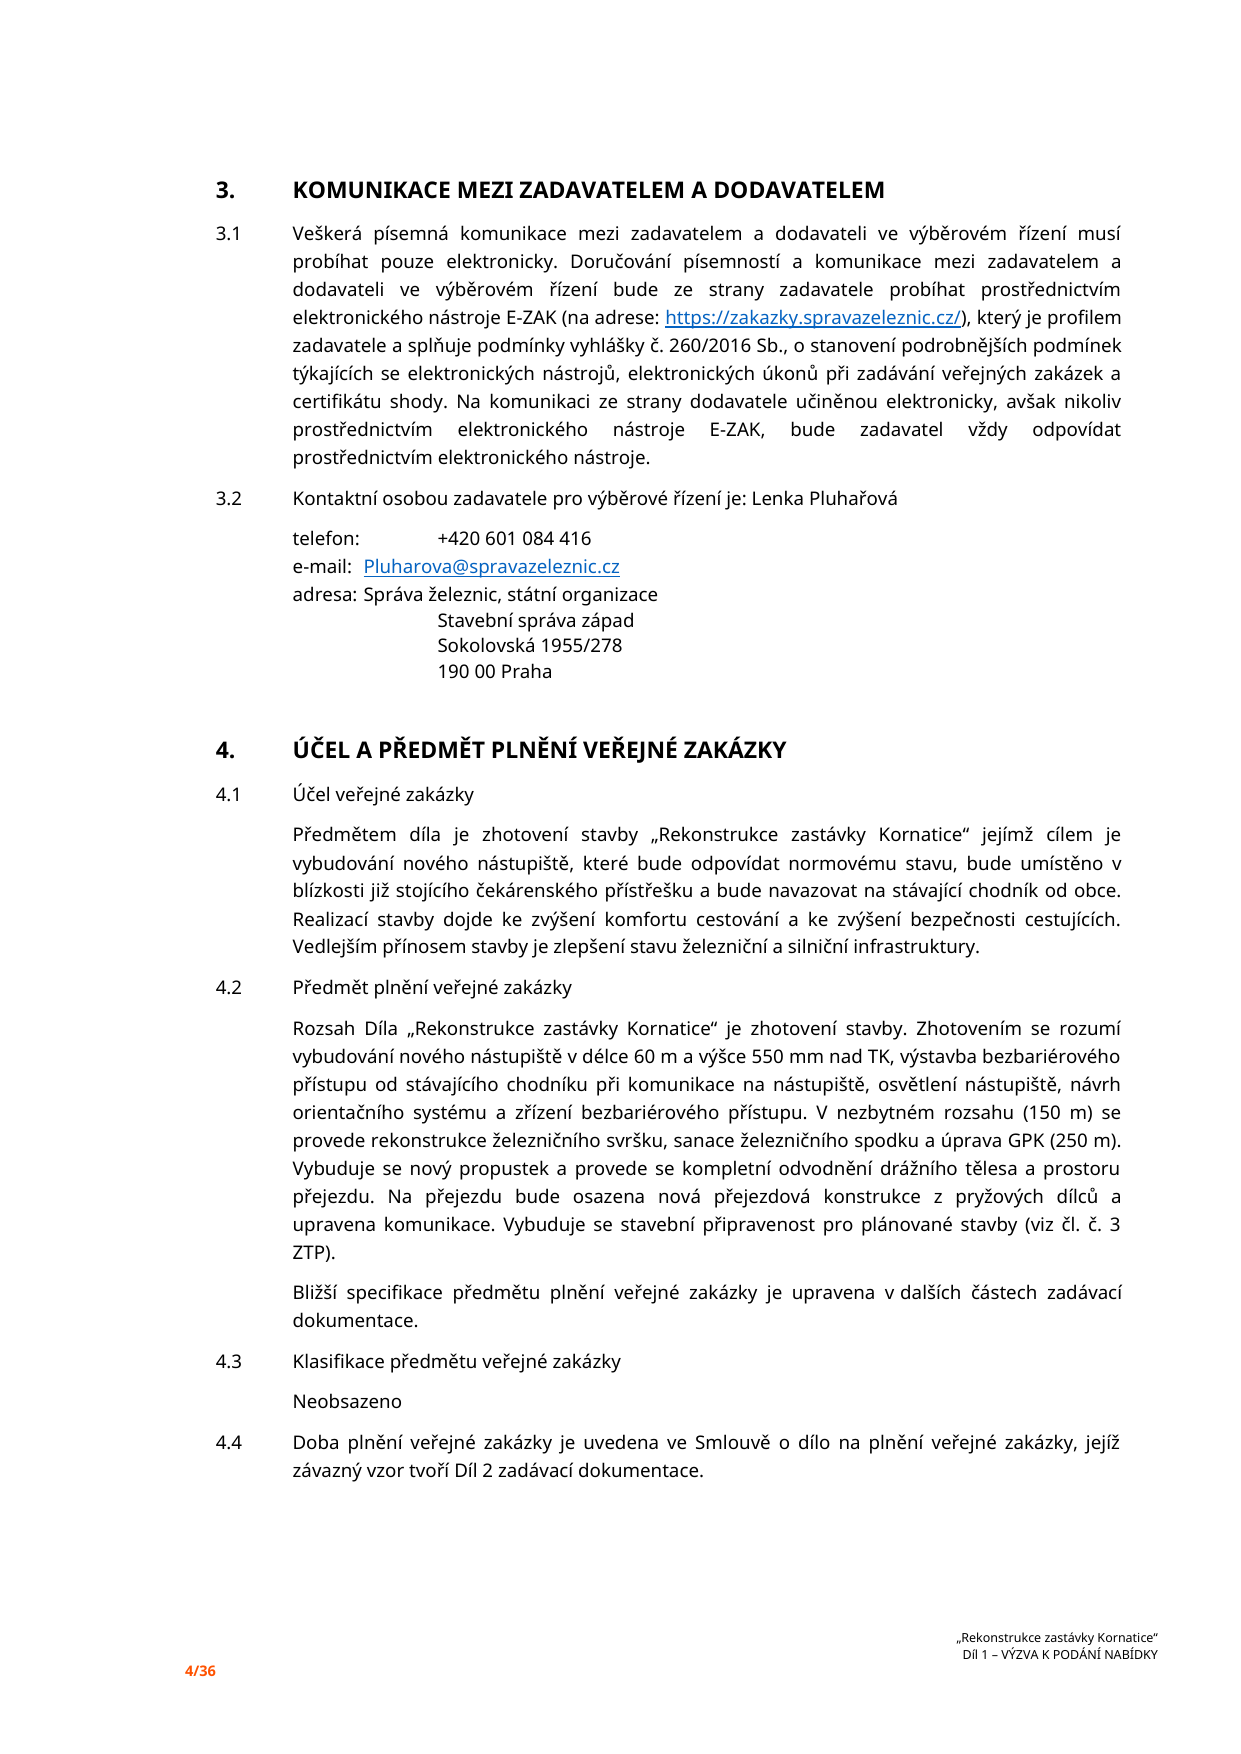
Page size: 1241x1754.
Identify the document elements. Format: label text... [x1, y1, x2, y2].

text e-mail: Pluharova@spravazeleznic.cz [292, 554, 1122, 579]
text ÚČEL A PŘEDMĚT PLNĚNÍ VEŘEJNÉ ZAKÁZKY [216, 734, 1122, 766]
text telefon: +420 601 084 416 [292, 526, 1122, 551]
text Stavební správa západ [366, 607, 1122, 633]
list Neobsazeno [292, 1389, 1122, 1414]
text Předmět plnění veřejné zakázky [216, 974, 1122, 1000]
text Sokolovská 1955/278 [366, 633, 1122, 658]
text Doba plnění veřejné zakázky je uvedena ve Smlouvě o dílo na plnění veřejné zakázky, jejíž závazný vzor tvoří Díl 2 zadávací dokumentace. [216, 1429, 1122, 1483]
text Kontaktní osobou zadavatele pro výběrové řízení je: Lenka Pluhařová [216, 485, 1122, 511]
text Bližší specifikace předmětu plnění veřejné zakázky je upravena v dalších částech zadávací dokumentace. [292, 1279, 1122, 1333]
text 190 00 Praha [366, 658, 1122, 684]
text Rozsah Díla „Rekonstrukce zastávky Kornatice“ je zhotovení stavby. Zhotovením se rozumí vybudování nového nástupiště v délce 60 m a výšce 550 mm nad TK, výstavba bezbariérového přístupu od stávajícího chodníku při komunikace na nástupiště, osvětlení nástupiště, návrh orientačního systému a zřízení bezbariérového přístupu. V nezbytném rozsahu (150 m) se provede rekonstrukce železničního svršku, sanace železničního spodku a úprava GPK (250 m). Vybuduje se nový propustek a provede se kompletní odvodnění drážního tělesa a prostoru přejezdu. Na přejezdu bude osazena nová přejezdová konstrukce z pryžových dílců a upravena komunikace. Vybuduje se stavební připravenost pro plánované stavby (viz čl. č. 3 ZTP). [292, 1015, 1122, 1264]
text KOMUNIKACE MEZI ZADAVATELEM a DODAVATELEM [216, 174, 1122, 205]
text Veškerá písemná komunikace mezi zadavatelem a dodavateli ve výběrovém řízení musí probíhat pouze elektronicky. Doručování písemností a komunikace mezi zadavatelem a dodavateli ve výběrovém řízení bude ze strany zadavatele probíhat prostřednictvím elektronického nástroje E-ZAK (na adrese: https://zakazky.spravazeleznic.cz/), který je profilem zadavatele a splňuje podmínky vyhlášky č. 260/2016 Sb., o stanovení podrobnějších podmínek týkajících se elektronických nástrojů, elektronických úkonů při zadávání veřejných zakázek a certifikátu shody. Na komunikaci ze strany dodavatele učiněnou elektronicky, avšak nikoliv prostřednictvím elektronického nástroje E-ZAK, bude zadavatel vždy odpovídat prostřednictvím elektronického nástroje. [216, 221, 1122, 470]
text Klasifikace předmětu veřejné zakázky [216, 1348, 1122, 1374]
text Předmětem díla je zhotovení stavby „Rekonstrukce zastávky Kornatice“ jejímž cílem je vybudování nového nástupiště, které bude odpovídat normovému stavu, bude umístěno v blízkosti již stojícího čekárenského přístřešku a bude navazovat na stávající chodník od obce. Realizací stavby dojde ke zvýšení komfortu cestování a ke zvýšení bezpečnosti cestujících. Vedlejším přínosem stavby je zlepšení stavu železniční a silniční infrastruktury. [292, 822, 1122, 959]
text Účel veřejné zakázky [216, 781, 1122, 807]
text adresa: Správa železnic, státní organizace [292, 582, 1122, 607]
